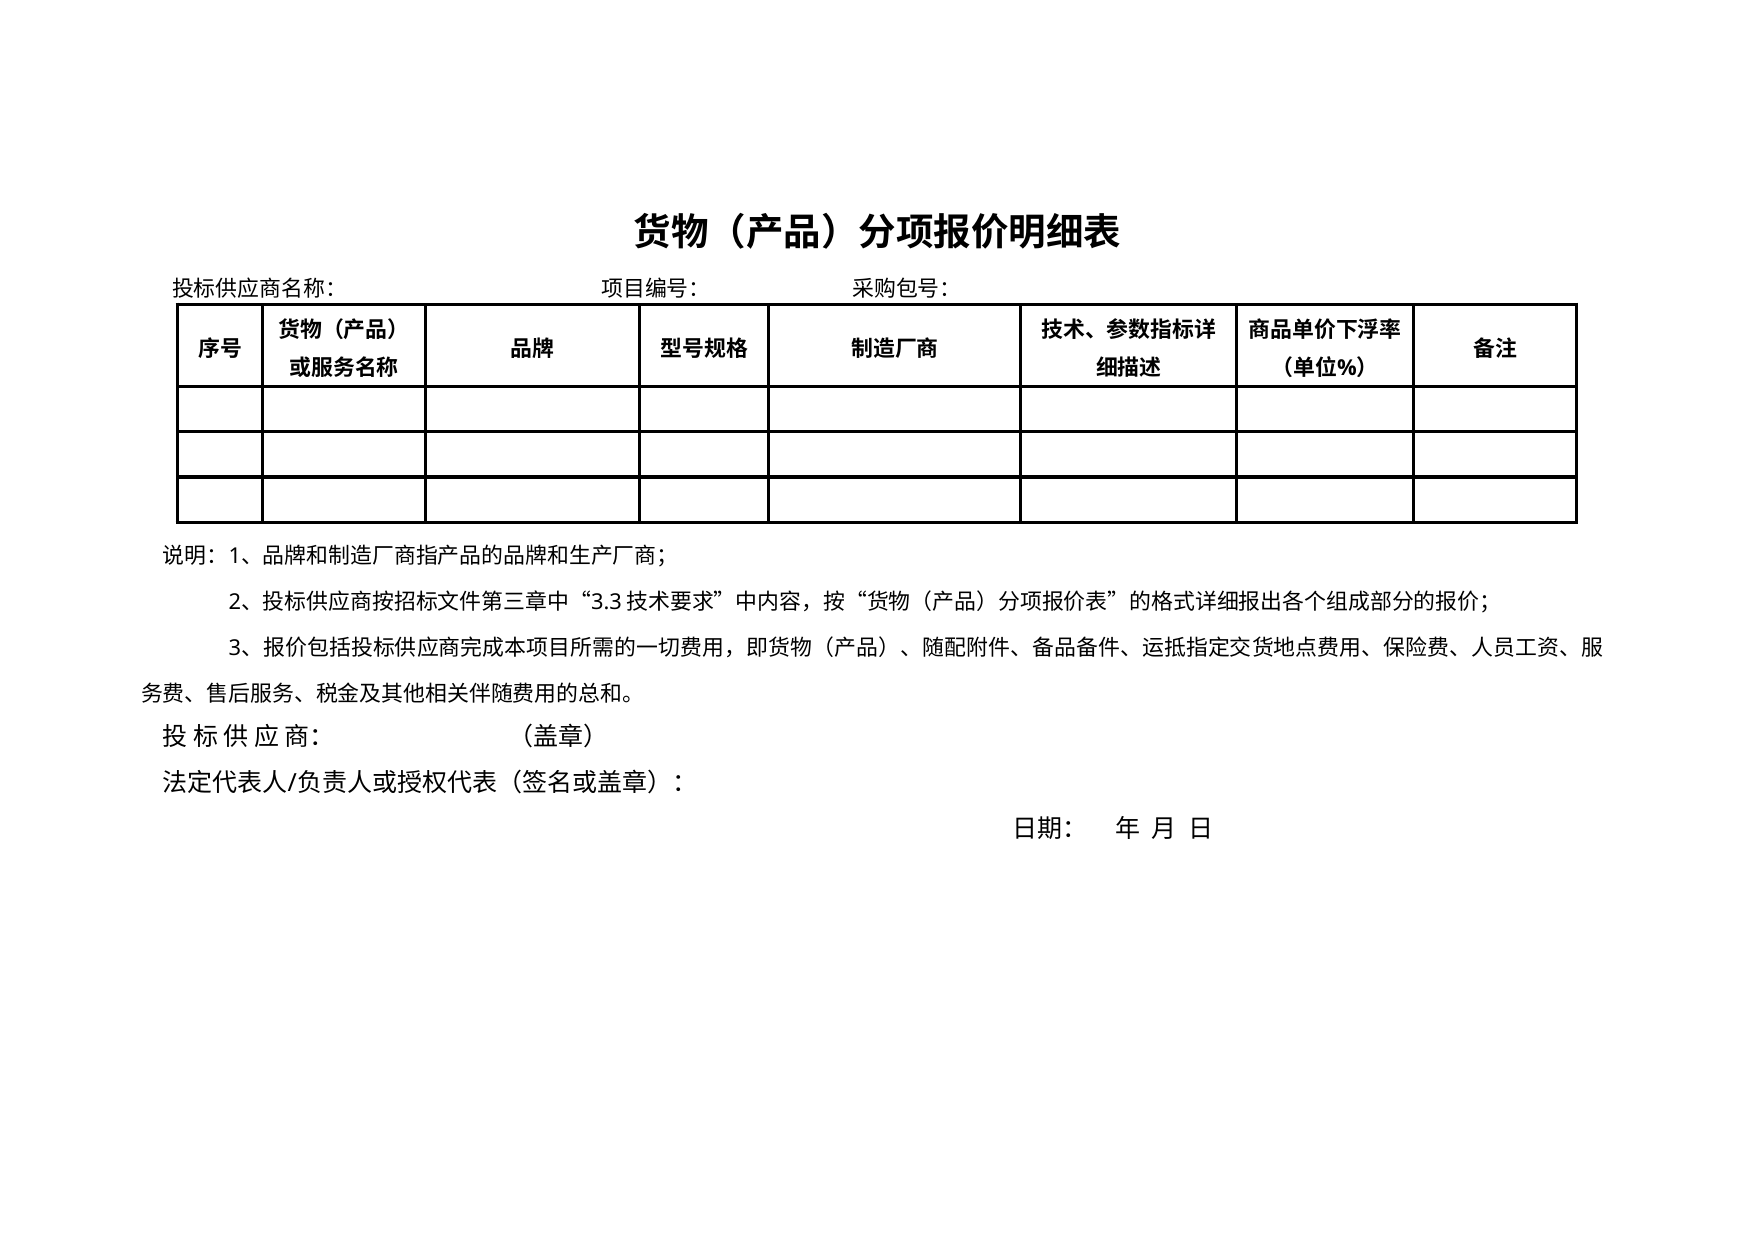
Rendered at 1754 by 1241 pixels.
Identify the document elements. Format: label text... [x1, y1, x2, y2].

table_cell [1238, 388, 1412, 430]
table_header 型号规格 [641, 306, 767, 384]
text 说明：1、品牌和制造厂商指产品的品牌和生产厂商； [141, 524, 1604, 570]
table_cell [770, 388, 1019, 430]
table_cell [427, 433, 638, 475]
text 日期： 年 月 日 [150, 799, 1604, 845]
table_cell [1238, 433, 1412, 475]
table_cell [1022, 388, 1235, 430]
table_cell [427, 479, 638, 521]
table_cell [770, 479, 1019, 521]
text 2、投标供应商按招标文件第三章中“3.3技术要求”中内容，按“货物（产品）分项报价表”的格式详细报出各个组成部分的报价； [141, 570, 1604, 616]
text 3、报价包括投标供应商完成本项目所需的一切费用，即货物（产品）、随配附件、备品备件、运抵指定交货地点费用、保险费、人员工资、服务费、售后服务、税金及其他相关伴随费用的总和。 [141, 616, 1604, 707]
table_header 制造厂商 [770, 306, 1019, 384]
table_cell [641, 388, 767, 430]
table_cell [1415, 433, 1575, 475]
text 法定代表人/负责人或授权代表（签名或盖章）： [150, 753, 1604, 799]
table_header 商品单价下浮率（单位%） [1238, 306, 1412, 384]
table_cell [264, 388, 424, 430]
table_cell [179, 479, 261, 521]
table_cell [641, 479, 767, 521]
table_cell [179, 388, 261, 430]
table_header 技术、参数指标详细描述 [1022, 306, 1235, 384]
table_cell [427, 388, 638, 430]
table_cell [1022, 433, 1235, 475]
table_header 备注 [1415, 306, 1575, 384]
table_header 品牌 [427, 306, 638, 384]
table_cell [264, 479, 424, 521]
table_cell [770, 433, 1019, 475]
table_cell [179, 433, 261, 475]
table_cell [641, 433, 767, 475]
table_header 货物（产品）或服务名称 [264, 306, 424, 384]
table_header 序号 [179, 306, 261, 384]
text 货物（产品）分项报价明细表 [150, 202, 1604, 257]
text 投标供应商名称： 项目编号： 采购包号： [150, 257, 1604, 302]
text 投 标 供 应 商： （盖章） [150, 707, 1604, 753]
table_cell [1238, 479, 1412, 521]
table_cell [264, 433, 424, 475]
table_cell [1415, 388, 1575, 430]
table_cell [1022, 479, 1235, 521]
table_cell [1415, 479, 1575, 521]
